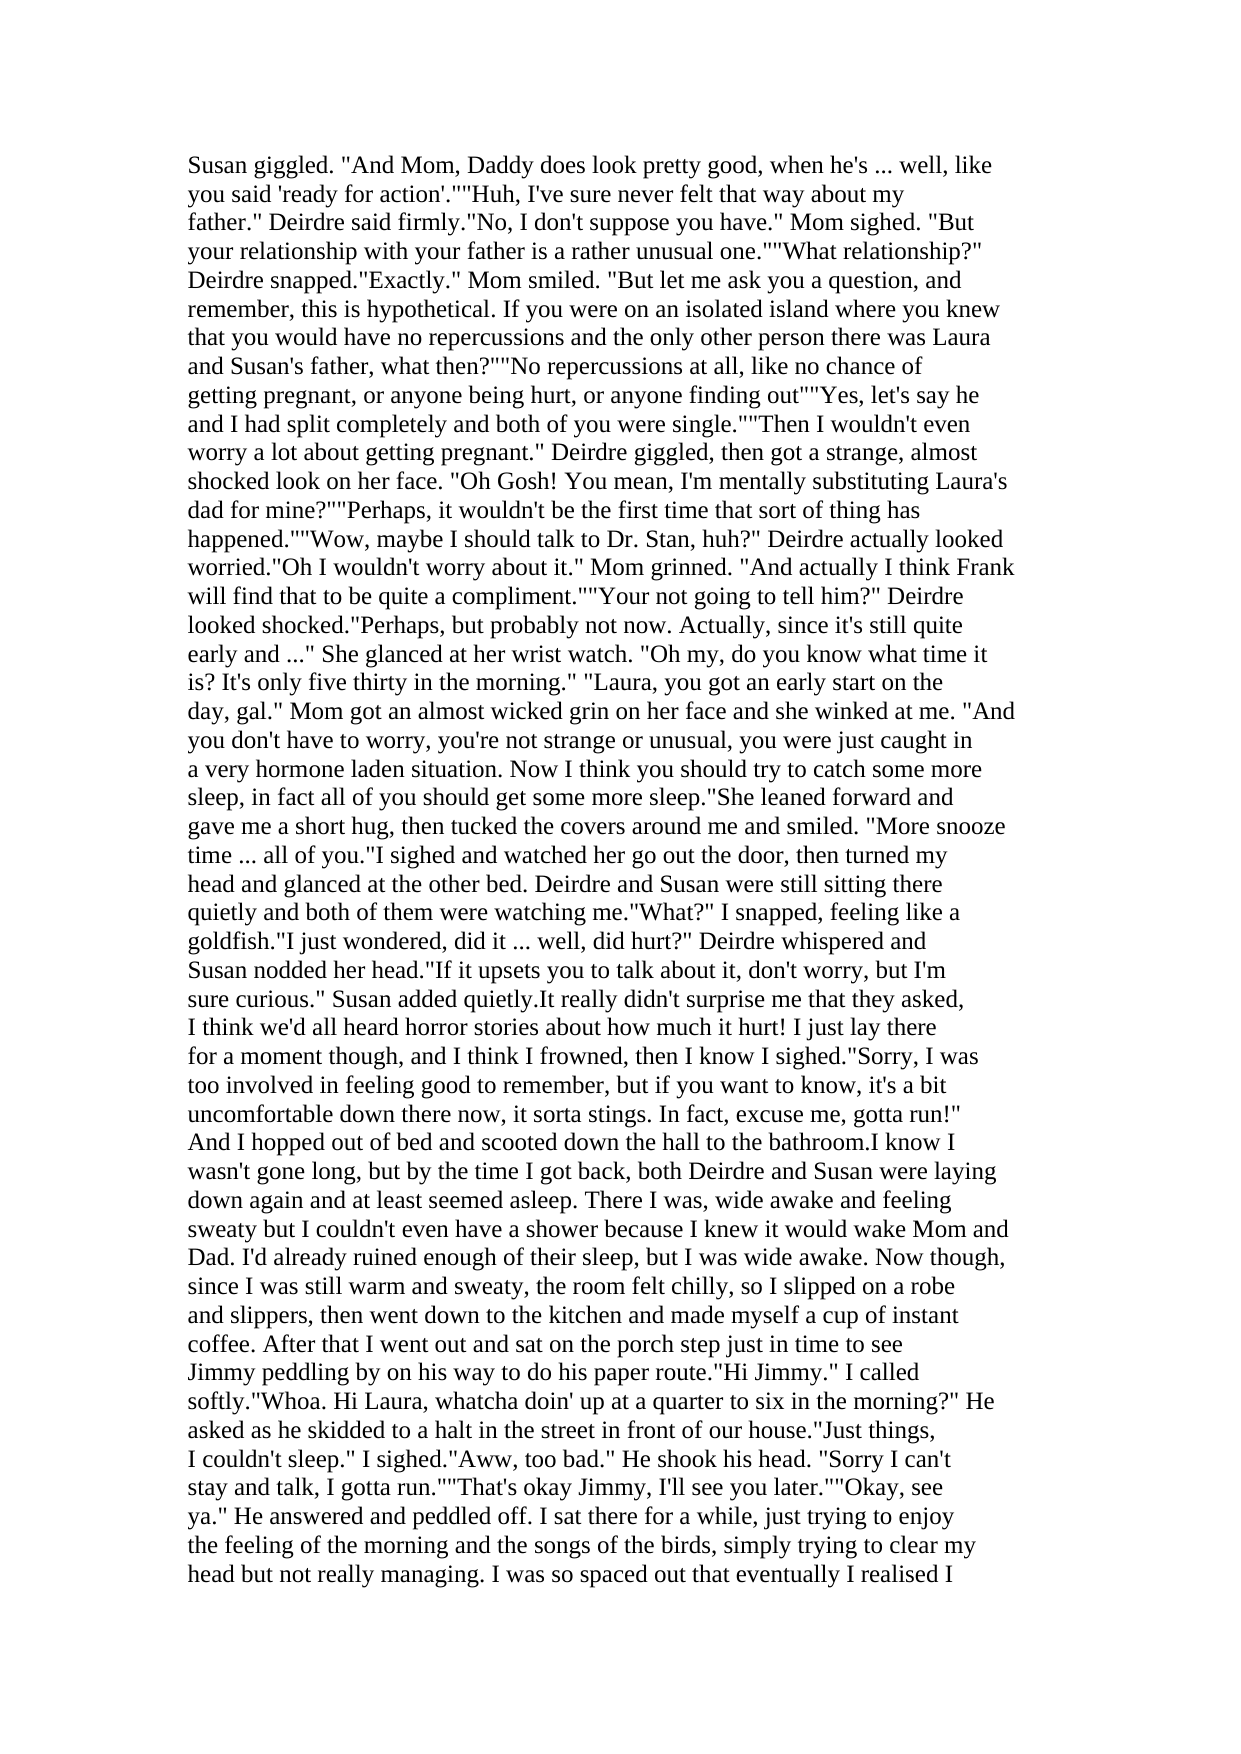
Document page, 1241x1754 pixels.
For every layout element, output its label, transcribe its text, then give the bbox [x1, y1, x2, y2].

text early and ..." She glanced at her wrist watch. "Oh my, do you know what time it [187, 639, 1053, 667]
text worry a lot about getting pregnant." Deirdre giggled, then got a strange, almost [187, 437, 1053, 466]
text ya." He answered and peddled off. I sat there for a while, just trying to enjoy [187, 1501, 1053, 1530]
text for a moment though, and I think I frowned, then I know I sighed."Sorry, I was [187, 1041, 1053, 1070]
text worried."Oh I wouldn't worry about it." Mom grinned. "And actually I think Frank [187, 552, 1053, 581]
text too involved in feeling good to remember, but if you want to know, it's a bit [187, 1070, 1053, 1099]
text and Susan's father, what then?""No repercussions at all, like no chance of [187, 351, 1053, 380]
text Deirdre snapped."Exactly." Mom smiled. "But let me ask you a question, and [187, 265, 1053, 294]
text day, gal." Mom got an almost wicked grin on her face and she winked at me. "And [187, 696, 1053, 725]
text your relationship with your father is a rather unusual one.""What relationship?" [187, 236, 1053, 265]
text since I was still warm and sweaty, the room felt chilly, so I slipped on a robe [187, 1271, 1053, 1300]
text looked shocked."Perhaps, but probably not now. Actually, since it's still quite [187, 610, 1053, 639]
text a very hormone laden situation. Now I think you should try to catch some more [187, 754, 1053, 782]
text coffee. After that I went out and sat on the porch step just in time to see [187, 1329, 1053, 1357]
text softly."Whoa. Hi Laura, whatcha doin' up at a quarter to six in the morning?" He [187, 1386, 1053, 1415]
text sweaty but I couldn't even have a shower because I knew it would wake Mom and [187, 1214, 1053, 1242]
text that you would have no repercussions and the only other person there was Laura [187, 322, 1053, 351]
text wasn't gone long, but by the time I got back, both Deirdre and Susan were laying [187, 1156, 1053, 1185]
text Dad. I'd already ruined enough of their sleep, but I was wide awake. Now though, [187, 1242, 1053, 1271]
text and I had split completely and both of you were single.""Then I wouldn't even [187, 409, 1053, 437]
text And I hopped out of bed and scooted down the hall to the bathroom.I know I [187, 1127, 1053, 1156]
text goldfish."I just wondered, did it ... well, did hurt?" Deirdre whispered and [187, 926, 1053, 955]
text head and glanced at the other bed. Deirdre and Susan were still sitting there [187, 869, 1053, 897]
text I think we'd all heard horror stories about how much it hurt! I just lay there [187, 1012, 1053, 1041]
text getting pregnant, or anyone being hurt, or anyone finding out""Yes, let's say he [187, 380, 1053, 409]
text remember, this is hypothetical. If you were on an isolated island where you knew [187, 294, 1053, 322]
text asked as he skidded to a halt in the street in front of our house."Just things, [187, 1415, 1053, 1444]
text stay and talk, I gotta run.""That's okay Jimmy, I'll see you later.""Okay, see [187, 1472, 1053, 1501]
text you said 'ready for action'.""Huh, I've sure never felt that way about my [187, 179, 1053, 207]
text is? It's only five thirty in the morning." "Laura, you got an early start on the [187, 667, 1053, 696]
text gave me a short hug, then tucked the covers around me and smiled. "More snooze [187, 811, 1053, 840]
text father." Deirdre said firmly."No, I don't suppose you have." Mom sighed. "But [187, 207, 1053, 236]
text uncomfortable down there now, it sorta stings. In fact, excuse me, gotta run!" [187, 1099, 1053, 1127]
text sure curious." Susan added quietly.It really didn't surprise me that they asked, [187, 984, 1053, 1012]
text the feeling of the morning and the songs of the birds, simply trying to clear my [187, 1530, 1053, 1559]
text time ... all of you."I sighed and watched her go out the door, then turned my [187, 840, 1053, 869]
text happened.""Wow, maybe I should talk to Dr. Stan, huh?" Deirdre actually looked [187, 524, 1053, 552]
text I couldn't sleep." I sighed."Aww, too bad." He shook his head. "Sorry I can't [187, 1444, 1053, 1472]
text and slippers, then went down to the kitchen and made myself a cup of instant [187, 1300, 1053, 1329]
text sleep, in fact all of you should get some more sleep."She leaned forward and [187, 782, 1053, 811]
text Susan giggled. "And Mom, Daddy does look pretty good, when he's ... well, like [187, 150, 1053, 179]
text dad for mine?""Perhaps, it wouldn't be the first time that sort of thing has [187, 495, 1053, 524]
text you don't have to worry, you're not strange or unusual, you were just caught in [187, 725, 1053, 754]
text Susan nodded her head."If it upsets you to talk about it, don't worry, but I'm [187, 955, 1053, 984]
text head but not really managing. I was so spaced out that eventually I realised I [187, 1559, 1053, 1587]
text shocked look on her face. "Oh Gosh! You mean, I'm mentally substituting Laura's [187, 466, 1053, 495]
text Jimmy peddling by on his way to do his paper route."Hi Jimmy." I called [187, 1357, 1053, 1386]
text will find that to be quite a compliment.""Your not going to tell him?" Deirdre [187, 581, 1053, 610]
text down again and at least seemed asleep. There I was, wide awake and feeling [187, 1185, 1053, 1214]
text quietly and both of them were watching me."What?" I snapped, feeling like a [187, 897, 1053, 926]
